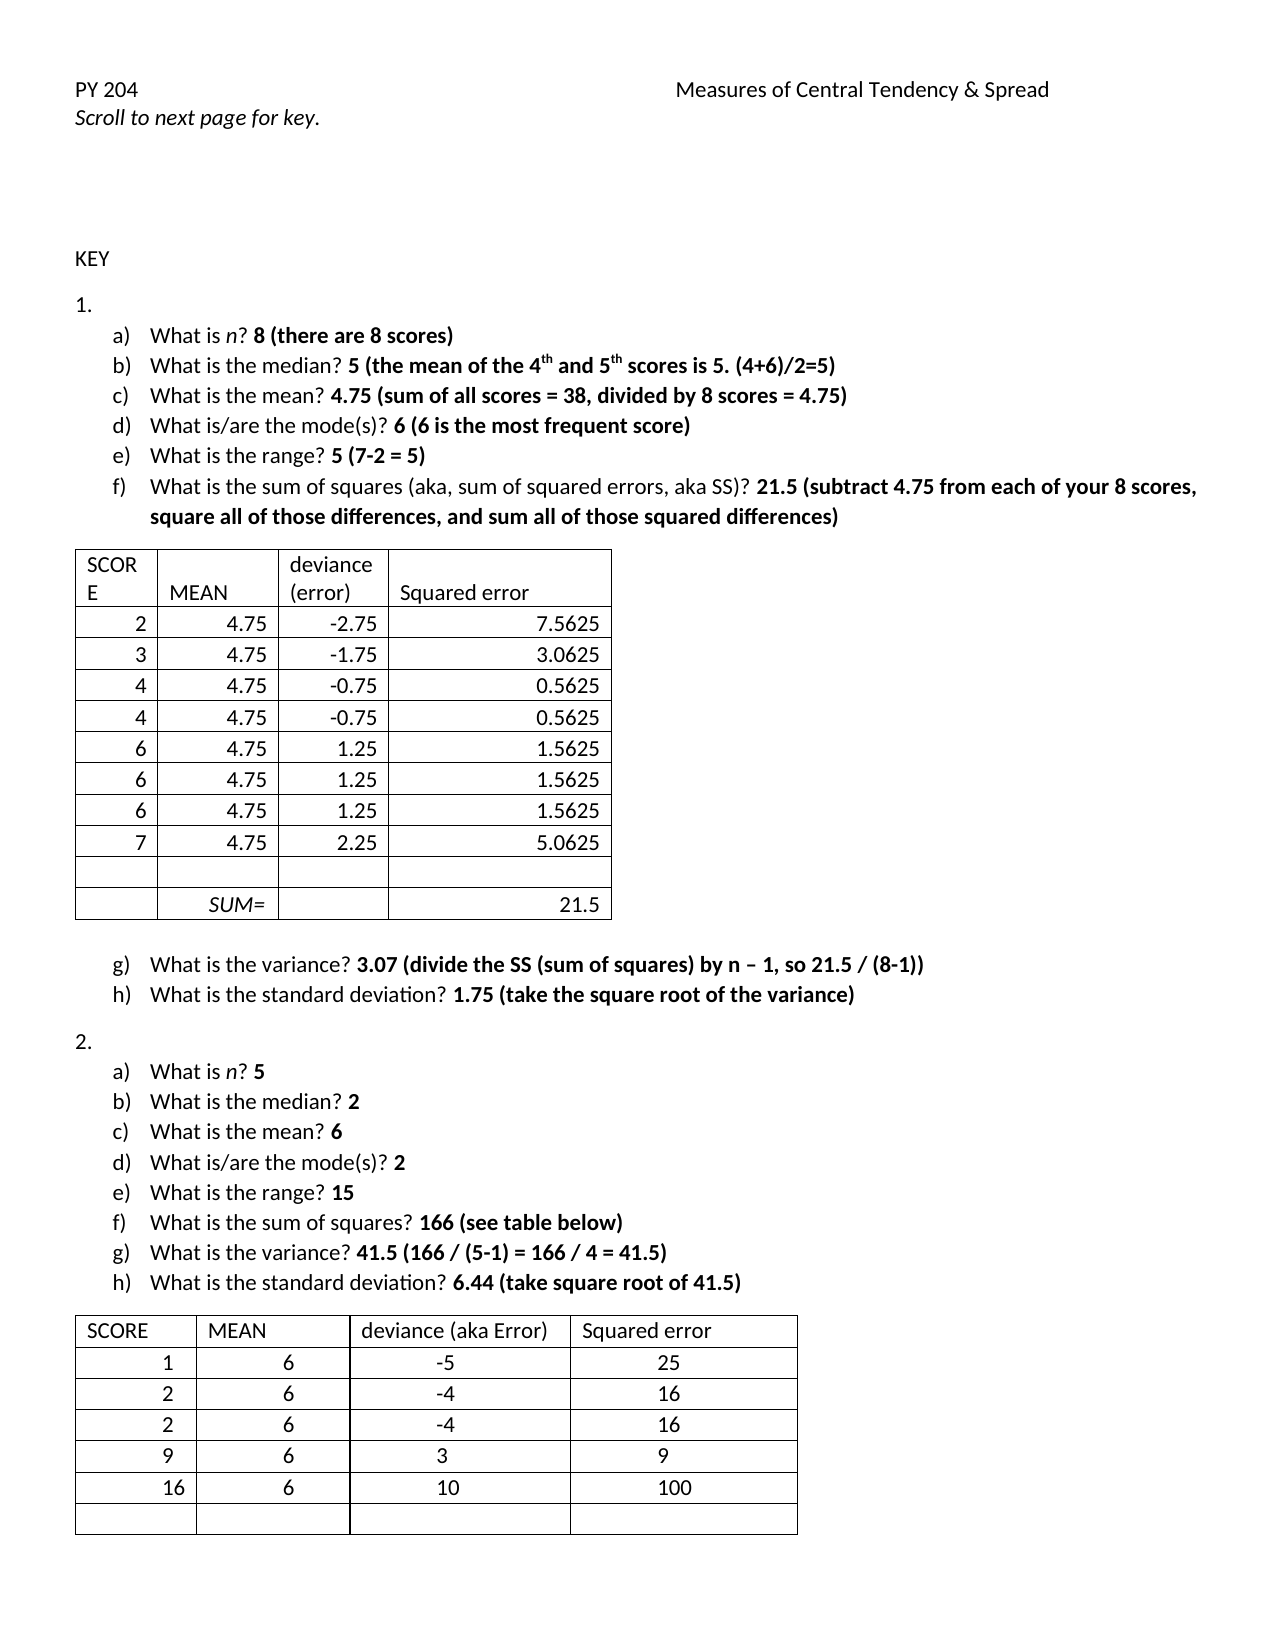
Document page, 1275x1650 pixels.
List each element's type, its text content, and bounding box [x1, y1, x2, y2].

table_cell 6 [197, 1379, 349, 1409]
table_cell -5 [351, 1348, 570, 1378]
list What is the median? 5 (the mean of the 4th and 5th scores is 5. (4+6)/2=5) [112, 351, 1200, 379]
text KEY [75, 244, 1200, 272]
table_cell 5.0625 [389, 826, 611, 856]
table_cell 4.75 [158, 701, 278, 731]
table_cell 7.5625 [389, 607, 611, 637]
list What is the mean? 6 [112, 1117, 1200, 1145]
table_cell 7 [76, 826, 157, 856]
table_cell [351, 1504, 570, 1534]
table_cell 1.25 [279, 763, 388, 793]
table_cell 6 [197, 1348, 349, 1378]
table_cell [158, 857, 278, 887]
table_cell 6 [76, 795, 157, 825]
table_cell 6 [76, 732, 157, 762]
table_cell 4.75 [158, 607, 278, 637]
table_cell 2.25 [279, 826, 388, 856]
list What is the mean? 4.75 (sum of all scores = 38, divided by 8 scores = 4.75) [112, 381, 1200, 409]
list What is the standard deviation? 6.44 (take square root of 41.5) [112, 1268, 1200, 1296]
table_cell 21.5 [389, 888, 611, 918]
table_cell 3.0625 [389, 638, 611, 668]
table_cell 9 [571, 1441, 797, 1472]
list What is the range? 5 (7-2 = 5) [112, 442, 1200, 469]
list What is n? 5 [112, 1057, 1200, 1085]
list What is the standard deviation? 1.75 (take the square root of the variance) [112, 980, 1200, 1008]
table_cell 9 [76, 1441, 196, 1472]
list What is the variance? 41.5 (166 / (5-1) = 166 / 4 = 41.5) [112, 1238, 1200, 1266]
table_cell 6 [197, 1410, 349, 1440]
table_header SCORE [76, 1316, 196, 1347]
list What is/are the mode(s)? 2 [112, 1148, 1200, 1176]
table_header deviance (error) [279, 550, 388, 606]
table_cell 25 [571, 1348, 797, 1378]
table_cell 10 [351, 1473, 570, 1503]
table_cell 4.75 [158, 795, 278, 825]
table_cell 16 [571, 1410, 797, 1440]
list What is n? 8 (there are 8 scores) [112, 321, 1200, 349]
table_header Squared error [389, 550, 611, 606]
text 2. [75, 1027, 1200, 1055]
table_cell 1 [76, 1348, 196, 1378]
table_cell [76, 1504, 196, 1534]
table_cell -1.75 [279, 638, 388, 668]
table_cell 1.25 [279, 795, 388, 825]
table_cell 4.75 [158, 732, 278, 762]
table_cell [279, 857, 388, 887]
table_cell [76, 857, 157, 887]
table_cell 0.5625 [389, 701, 611, 731]
table_cell 2 [76, 1410, 196, 1440]
table_cell 4.75 [158, 670, 278, 700]
table_cell [389, 857, 611, 887]
table_cell 4.75 [158, 826, 278, 856]
table_cell 4 [76, 670, 157, 700]
table_cell [197, 1504, 349, 1534]
text Scroll to next page for key. [75, 103, 1200, 131]
list What is the sum of squares (aka, sum of squared errors, aka SS)? 21.5 (subtract 4.75 from each of your 8 scores, square all of those differences, and sum all of those squared differences) [112, 472, 1200, 530]
table_header MEAN [158, 550, 278, 606]
table_cell [76, 888, 157, 918]
table_cell -4 [351, 1410, 570, 1440]
table_cell 4 [76, 701, 157, 731]
list What is the sum of squares? 166 (see table below) [112, 1208, 1200, 1236]
table_cell 3 [76, 638, 157, 668]
table_cell 3 [351, 1441, 570, 1472]
table_cell 1.5625 [389, 795, 611, 825]
table_cell 4.75 [158, 763, 278, 793]
table_header Squared error [571, 1316, 797, 1347]
table_cell -2.75 [279, 607, 388, 637]
table_header deviance (aka Error) [351, 1316, 570, 1347]
table_cell 2 [76, 1379, 196, 1409]
table_cell 100 [571, 1473, 797, 1503]
table_header MEAN [197, 1316, 349, 1347]
list What is the median? 2 [112, 1087, 1200, 1115]
list What is the variance? 3.07 (divide the SS (sum of squares) by n – 1, so 21.5 / (8-1)) [112, 950, 1200, 978]
table_cell 1.5625 [389, 763, 611, 793]
table_cell 16 [571, 1379, 797, 1409]
table_cell 2 [76, 607, 157, 637]
text 1. [75, 291, 1200, 318]
table_cell [279, 888, 388, 918]
table_cell 1.5625 [389, 732, 611, 762]
list What is the range? 15 [112, 1178, 1200, 1206]
table_cell 0.5625 [389, 670, 611, 700]
table_cell SUM= [158, 888, 278, 918]
table_cell -4 [351, 1379, 570, 1409]
table_header SCORE [76, 550, 157, 606]
table_cell 6 [76, 763, 157, 793]
table_cell 4.75 [158, 638, 278, 668]
table_cell -0.75 [279, 670, 388, 700]
table_cell 16 [76, 1473, 196, 1503]
table_cell 6 [197, 1473, 349, 1503]
table_cell -0.75 [279, 701, 388, 731]
table_cell 1.25 [279, 732, 388, 762]
table_cell [571, 1504, 797, 1534]
table_cell 6 [197, 1441, 349, 1472]
list What is/are the mode(s)? 6 (6 is the most frequent score) [112, 411, 1200, 439]
